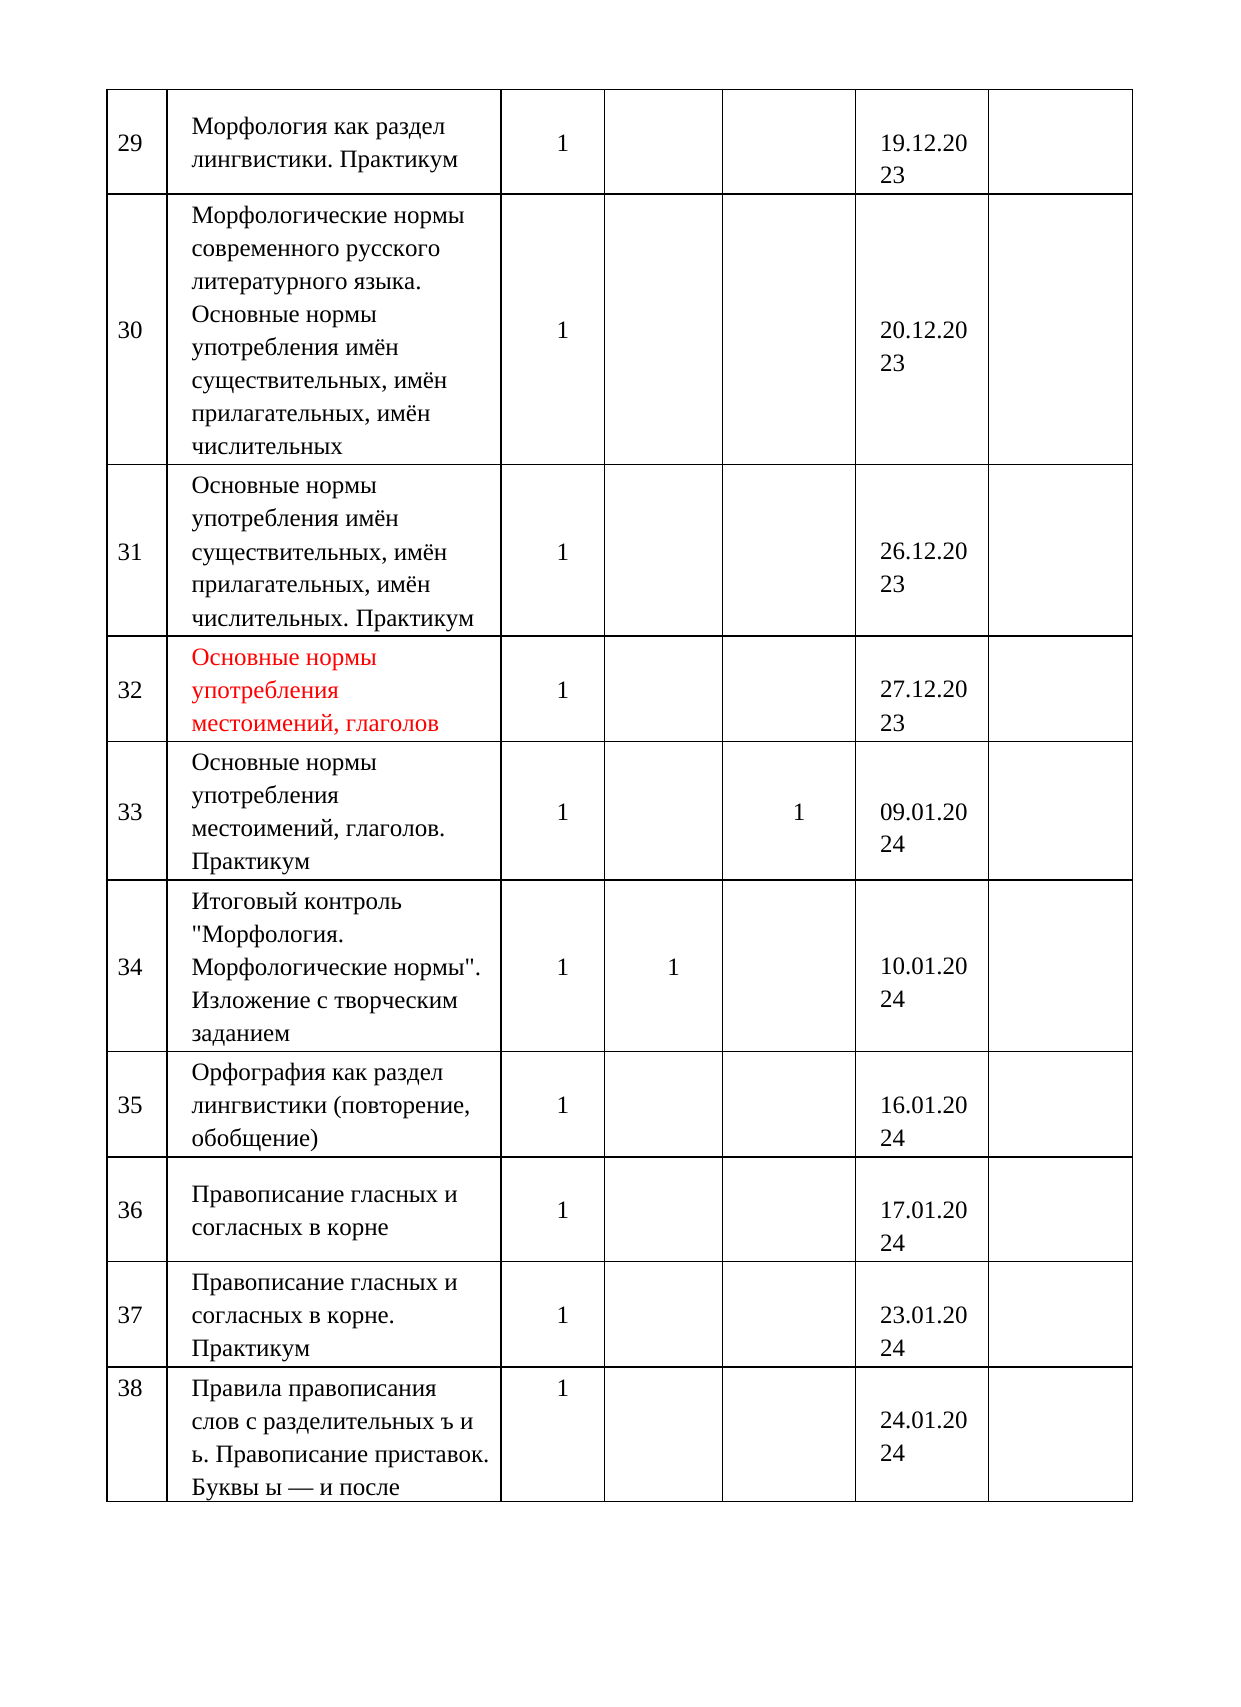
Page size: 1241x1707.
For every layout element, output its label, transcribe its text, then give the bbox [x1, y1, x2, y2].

table_cell [989, 637, 1132, 741]
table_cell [168, 1368, 500, 1501]
table_cell [989, 1368, 1132, 1501]
table_cell 19.12.2023 [856, 90, 988, 193]
table_cell [723, 1368, 855, 1501]
table_cell 27.12.2023 [856, 637, 988, 741]
table_cell 17.01.2024 [856, 1158, 988, 1261]
table_cell 35 [108, 1052, 166, 1156]
table_cell [723, 465, 855, 635]
table_cell 1 [502, 742, 604, 879]
table_cell [989, 742, 1132, 879]
table_cell [605, 1158, 722, 1261]
table_cell [989, 1158, 1132, 1261]
table_cell [723, 881, 855, 1051]
table_cell Морфология как раздел лингвистики. Практикум [168, 90, 500, 193]
table_cell [605, 1052, 722, 1156]
table_cell Морфологические нормы современного русского литературного языка. Основные нормы употребления имён существительных, имён прилагательных, имён числительных [168, 195, 500, 464]
table_cell 33 [108, 742, 166, 879]
table_cell Основные нормы употребления местоимений, глаголов. Практикум [168, 742, 500, 879]
table_cell [605, 195, 722, 464]
table_cell [605, 465, 722, 635]
table_cell 1 [502, 1262, 604, 1366]
table_cell 10.01.2024 [856, 881, 988, 1051]
table_cell [723, 1052, 855, 1156]
table_cell [605, 637, 722, 741]
table_cell Правописание гласных и согласных в корне [168, 1158, 500, 1261]
table_cell 1 [605, 881, 722, 1051]
table_cell 1 [723, 742, 855, 879]
table_cell 1 [502, 1052, 604, 1156]
table_cell 30 [108, 195, 166, 464]
table_cell [605, 1368, 722, 1501]
table_cell 1 [502, 1158, 604, 1261]
table_cell 1 [502, 637, 604, 741]
table_cell Основные нормы употребления имён существительных, имён прилагательных, имён числительных. Практикум [168, 465, 500, 635]
table_cell 09.01.2024 [856, 742, 988, 879]
table_cell 1 [502, 90, 604, 193]
table_cell 38 [108, 1368, 166, 1501]
table_cell 31 [108, 465, 166, 635]
table_cell [989, 90, 1132, 193]
table_cell 26.12.2023 [856, 465, 988, 635]
table_cell 1 [502, 881, 604, 1051]
table_cell [723, 195, 855, 464]
table_cell [723, 1158, 855, 1261]
table_cell 32 [108, 637, 166, 741]
table_cell 23.01.2024 [856, 1262, 988, 1366]
table_cell [989, 195, 1132, 464]
table_cell [723, 637, 855, 741]
table_cell [989, 1052, 1132, 1156]
table_cell 20.12.2023 [856, 195, 988, 464]
table_cell [989, 465, 1132, 635]
table_cell 16.01.2024 [856, 1052, 988, 1156]
table_cell 1 [502, 1368, 604, 1501]
table_cell [605, 1262, 722, 1366]
table_cell 37 [108, 1262, 166, 1366]
table_cell 24.01.2024 [856, 1368, 988, 1501]
table_cell Основные нормы употребления местоимений, глаголов [168, 637, 500, 741]
table_cell [989, 881, 1132, 1051]
table_cell [989, 1262, 1132, 1366]
table_cell 34 [108, 881, 166, 1051]
table_cell Итоговый контроль "Морфология. Морфологические нормы". Изложение с творческим заданием [168, 881, 500, 1051]
table_cell 29 [108, 90, 166, 193]
table_cell Орфография как раздел лингвистики (повторение, обобщение) [168, 1052, 500, 1156]
table_cell 36 [108, 1158, 166, 1261]
table_cell Правописание гласных и согласных в корне. Практикум [168, 1262, 500, 1366]
table_cell [605, 90, 722, 193]
table_cell [723, 1262, 855, 1366]
table_cell 1 [502, 465, 604, 635]
table_cell [605, 742, 722, 879]
table_cell 1 [502, 195, 604, 464]
table_cell [723, 90, 855, 193]
